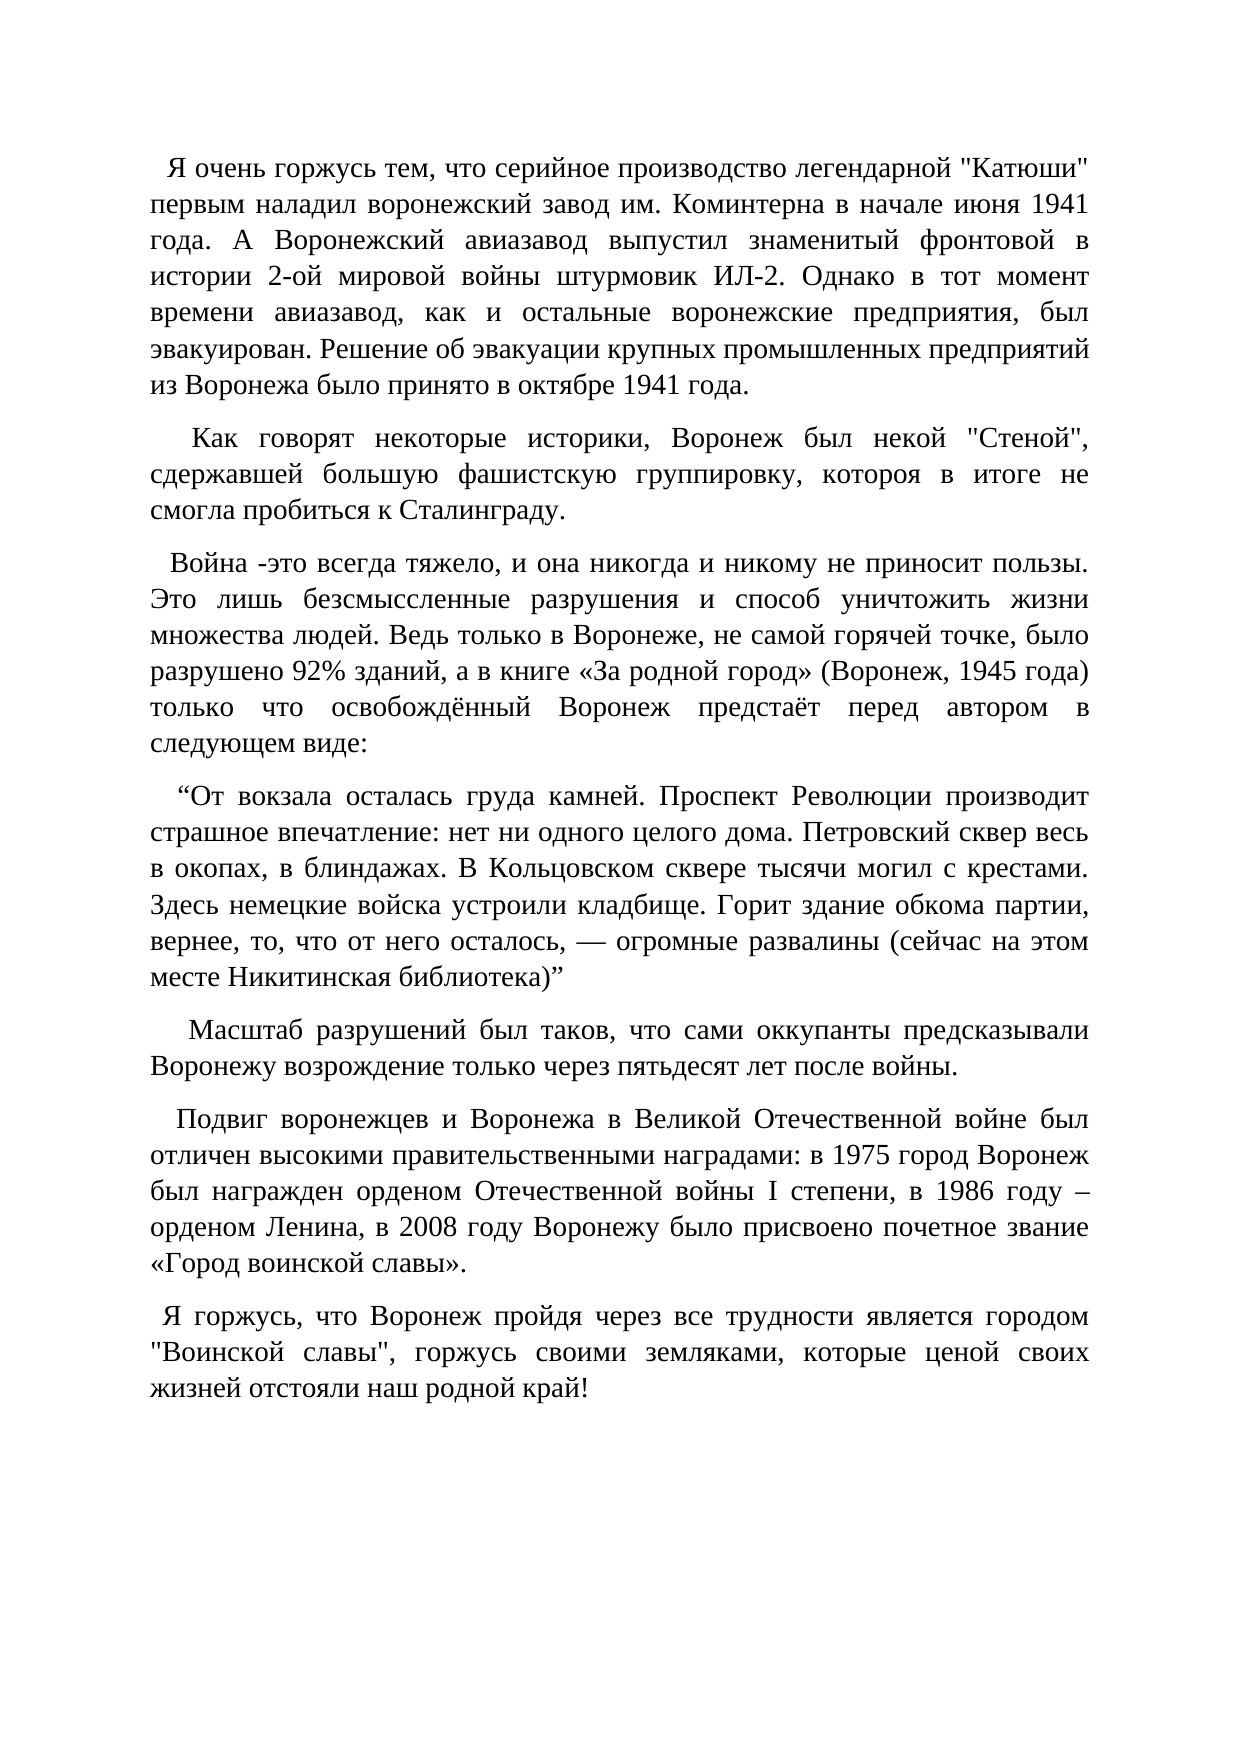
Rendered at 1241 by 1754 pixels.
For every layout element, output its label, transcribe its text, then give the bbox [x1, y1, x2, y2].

text Подвиг воронежцев и Воронежа в Великой Отечественной войне был отличен высокими правительственными наградами: в 1975 город Воронеж был награжден орденом Отечественной войны I степени, в 1986 году – орденом Ленина, в 2008 году Воронежу было присвоено почетное звание «Город воинской славы». [150, 1101, 1090, 1279]
text Масштаб разрушений был таков, что сами оккупанты предсказывали Воронежу возрождение только через пятьдесят лет после войны. [150, 1012, 1090, 1082]
text Как говорят некоторые историки, Воронеж был некой "Стеной", сдержавшей большую фашистскую группировку, котороя в итоге не смогла пробиться к Сталинграду. [150, 420, 1090, 526]
text Война -это всегда тяжело, и она никогда и никому не приносит пользы. Это лишь безсмыссленные разрушения и способ уничтожить жизни множества людей. Ведь только в Воронеже, не самой горячей точке, было разрушено 92% зданий, а в книге «За родной город» (Воронеж, 1945 года) только что освобождённый Воронеж предстаёт перед автором в следующем виде: [150, 545, 1090, 759]
text Я очень горжусь тем, что серийное производство легендарной "Катюши" первым наладил воронежский завод им. Коминтерна в начале июня 1941 года. А Воронежский авиазавод выпустил знаменитый фронтовой в истории 2-ой мировой войны штурмовик ИЛ-2. Однако в тот момент времени авиазавод, как и остальные воронежские предприятия, был эвакуирован. Решение об эвакуации крупных промышленных предприятий из Воронежа было принято в октябре 1941 года. [150, 150, 1090, 400]
text “От вокзала осталась груда камней. Проспект Революции производит страшное впечатление: нет ни одного целого дома. Петровский сквер весь в окопах, в блиндажах. В Кольцовском сквере тысячи могил с крестами. Здесь немецкие войска устроили кладбище. Горит здание обкома партии, вернее, то, что от него осталось, — огромные развалины (сейчас на этом месте Никитинская библиотека)” [150, 778, 1090, 993]
text Я горжусь, что Воронеж пройдя через все трудности является городом "Воинской славы", горжусь своими земляками, которые ценой своих жизней отстояли наш родной край! [150, 1298, 1090, 1404]
